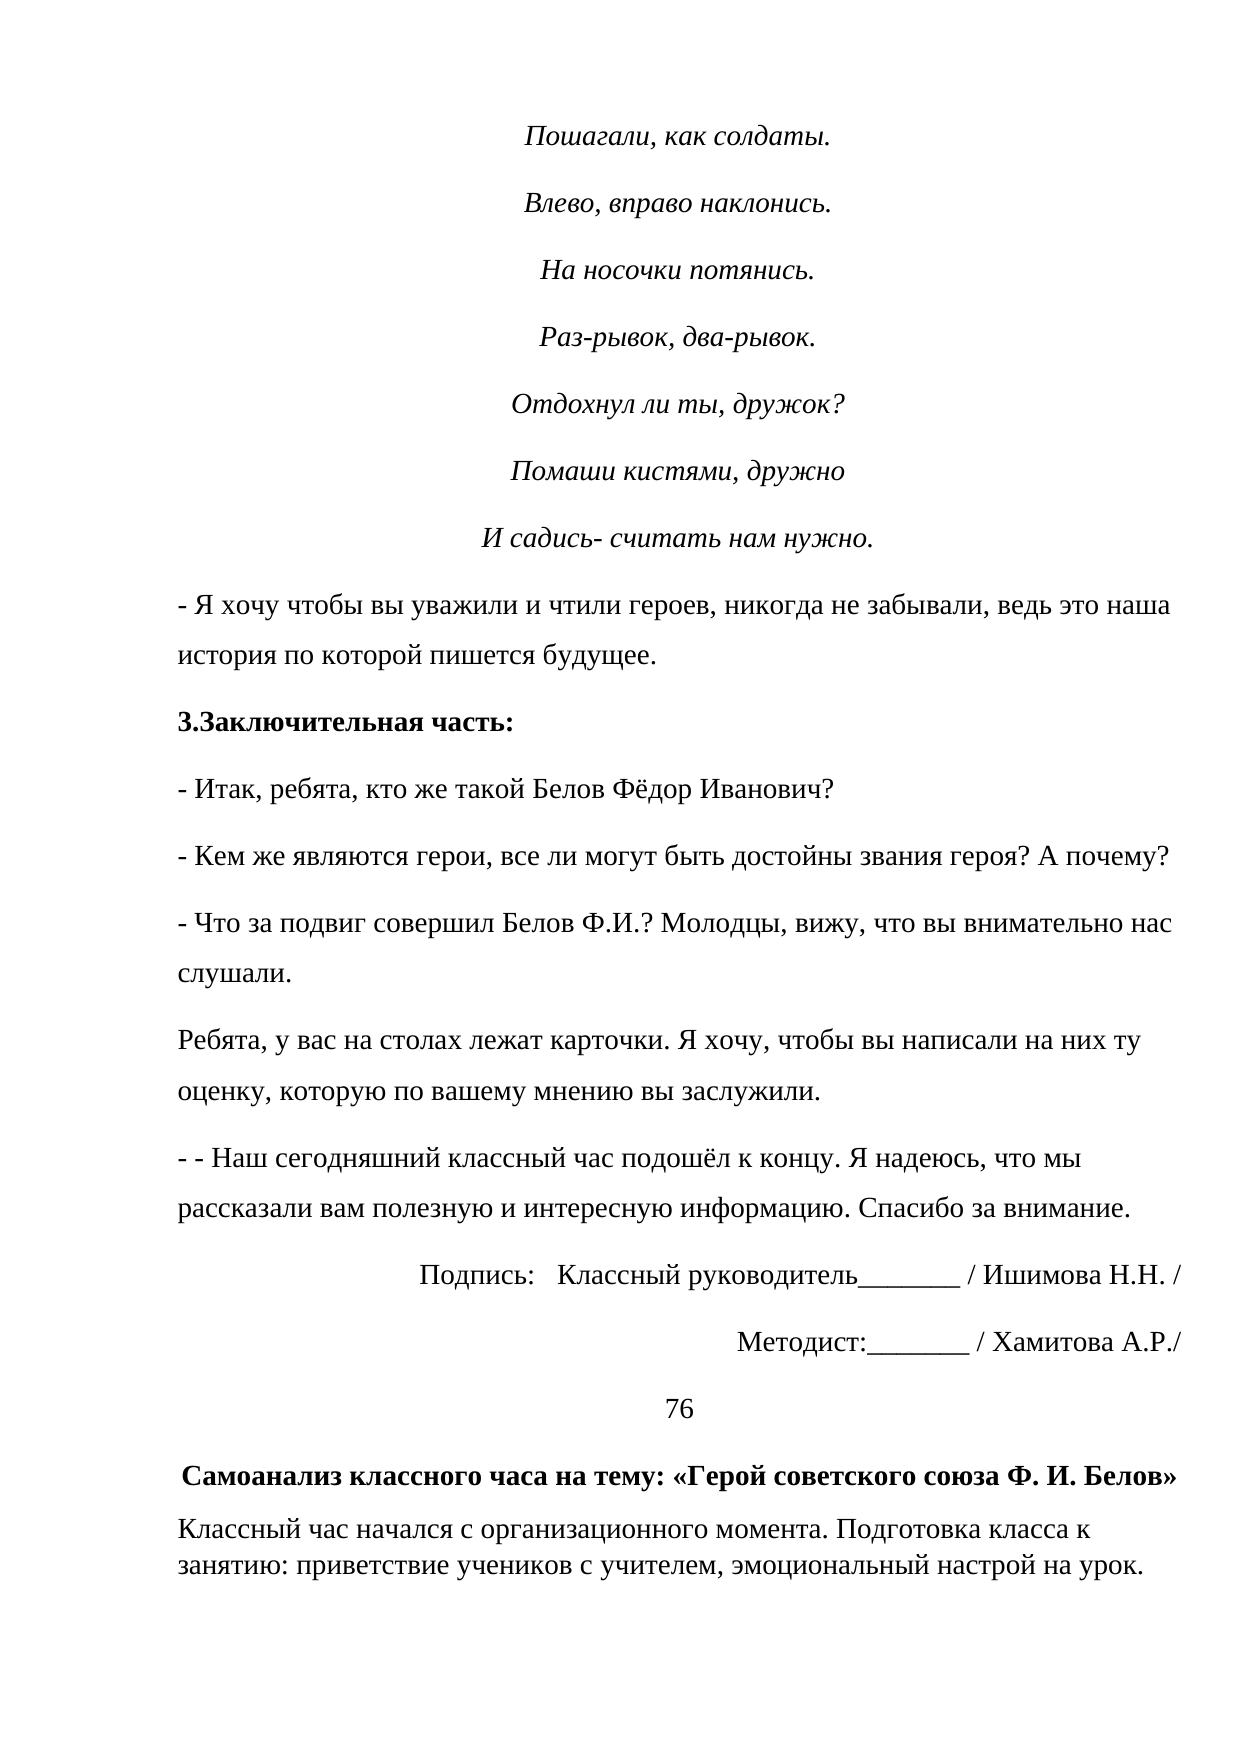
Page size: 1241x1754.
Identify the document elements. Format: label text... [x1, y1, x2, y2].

text Пошагали, как солдаты. [177, 118, 1181, 152]
text - - Наш сегодняшний классный час подошёл к концу. Я надеюсь, что мы рассказали вам полезную и интересную информацию. Спасибо за внимание. [177, 1140, 1181, 1224]
text Влево, вправо наклонись. [177, 185, 1181, 219]
text - Что за подвиг совершил Белов Ф.И.? Молодцы, вижу, что вы внимательно нас слушали. [177, 905, 1181, 989]
text Ребята, у вас на столах лежат карточки. Я хочу, чтобы вы написали на них ту оценку, которую по вашему мнению вы заслужили. [177, 1022, 1181, 1106]
text Раз-рывок, два-рывок. [177, 319, 1181, 353]
text Отдохнул ли ты, дружок? [177, 386, 1181, 419]
text 3.Заключительная часть: [177, 704, 1181, 738]
text На носочки потянись. [177, 252, 1181, 286]
text Подпись: Классный руководитель_______ / Ишимова Н.Н. / [177, 1257, 1181, 1291]
text И садись- считать нам нужно. [177, 520, 1181, 553]
text - Я хочу чтобы вы уважили и чтили героев, никогда не забывали, ведь это наша история по которой пишется будущее. [177, 587, 1181, 671]
text 76 [177, 1391, 1181, 1424]
text Самоанализ классного часа на тему: «Герой советского союза Ф. И. Белов» [177, 1458, 1181, 1492]
text Помаши кистями, дружно [177, 453, 1181, 487]
text Методист:_______ / Хамитова А.Р./ [177, 1324, 1181, 1358]
text Классный час начался с организационного момента. Подготовка класса к занятию: приветствие учеников с учителем, эмоциональный настрой на урок. [177, 1511, 1181, 1581]
text - Итак, ребята, кто же такой Белов Фёдор Иванович? [177, 771, 1181, 805]
text - Кем же являются герои, все ли могут быть достойны звания героя? А почему? [177, 838, 1181, 872]
